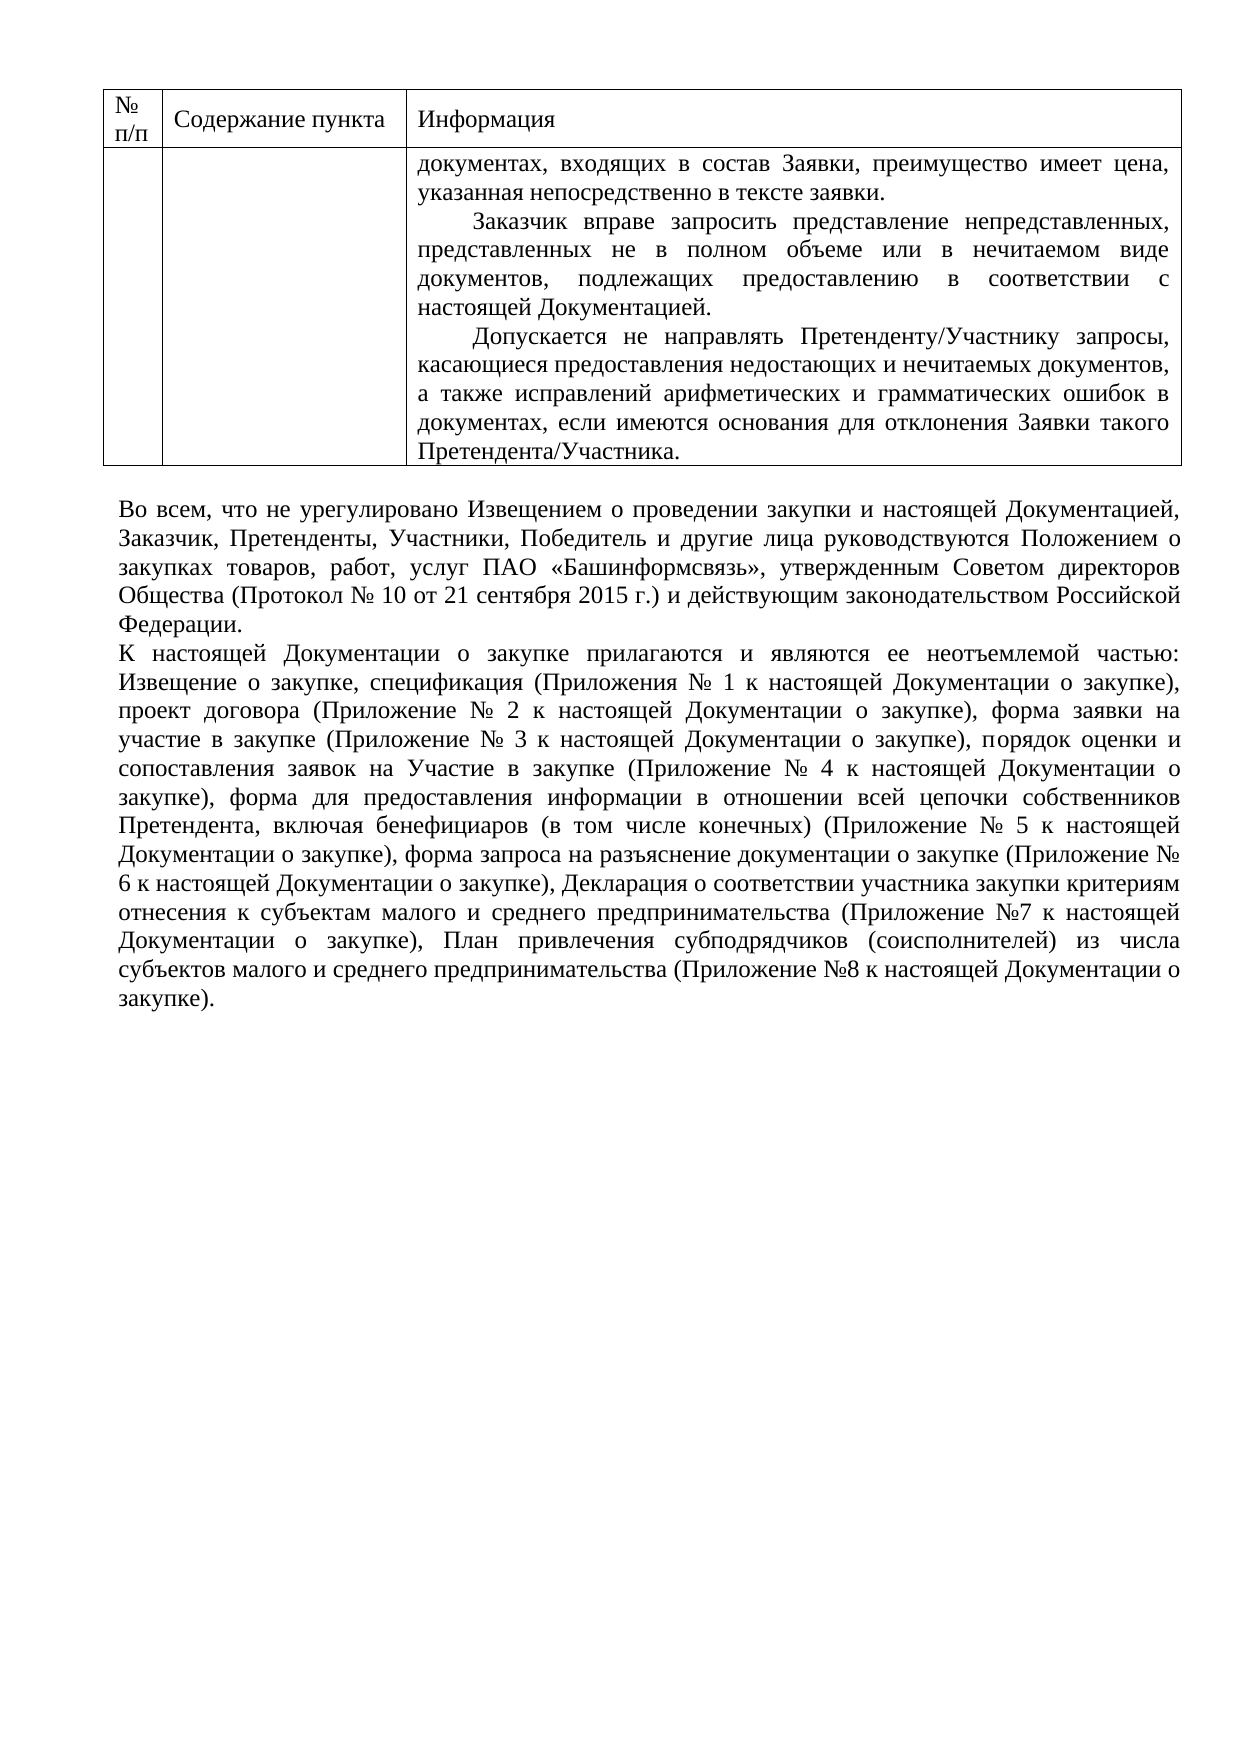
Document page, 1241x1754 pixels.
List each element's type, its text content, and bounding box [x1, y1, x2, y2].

table_header Содержание пункта [163, 90, 406, 147]
text К настоящей Документации о закупке прилагаются и являются ее неотъемлемой частью: Извещение о закупке, спецификация (Приложения № 1 к настоящей Документации о закупке), проект договора (Приложение № 2 к настоящей Документации о закупке), форма заявки на участие в закупке (Приложение № 3 к настоящей Документации о закупке), порядок оценки и сопоставления заявок на Участие в закупке (Приложение № 4 к настоящей Документации о закупке), форма для предоставления информации в отношении всей цепочки собственников Претендента, включая бенефициаров (в том числе конечных) (Приложение № 5 к настоящей Документации о закупке), форма запроса на разъяснение документации о закупке (Приложение № 6 к настоящей Документации о закупке), Декларация о соответствии участника закупки критериям отнесения к субъектам малого и среднего предпринимательства (Приложение №7 к настоящей Документации о закупке), План привлечения субподрядчиков (соисполнителей) из числа субъектов малого и среднего предпринимательства (Приложение №8 к настоящей Документации о закупке). [118, 638, 1181, 1012]
table_header № п/п [104, 90, 162, 147]
table_cell [104, 148, 162, 464]
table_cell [407, 148, 1181, 464]
table_header Информация [407, 90, 1181, 147]
text Во всем, что не урегулировано Извещением о проведении закупки и настоящей Документацией, Заказчик, Претенденты, Участники, Победитель и другие лица руководствуются Положением о закупках товаров, работ, услуг ПАО «Башинформсвязь», утвержденным Советом директоров Общества (Протокол № 10 от 21 сентября 2015 г.) и действующим законодательством Российской Федерации. [118, 494, 1181, 638]
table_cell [163, 148, 406, 464]
